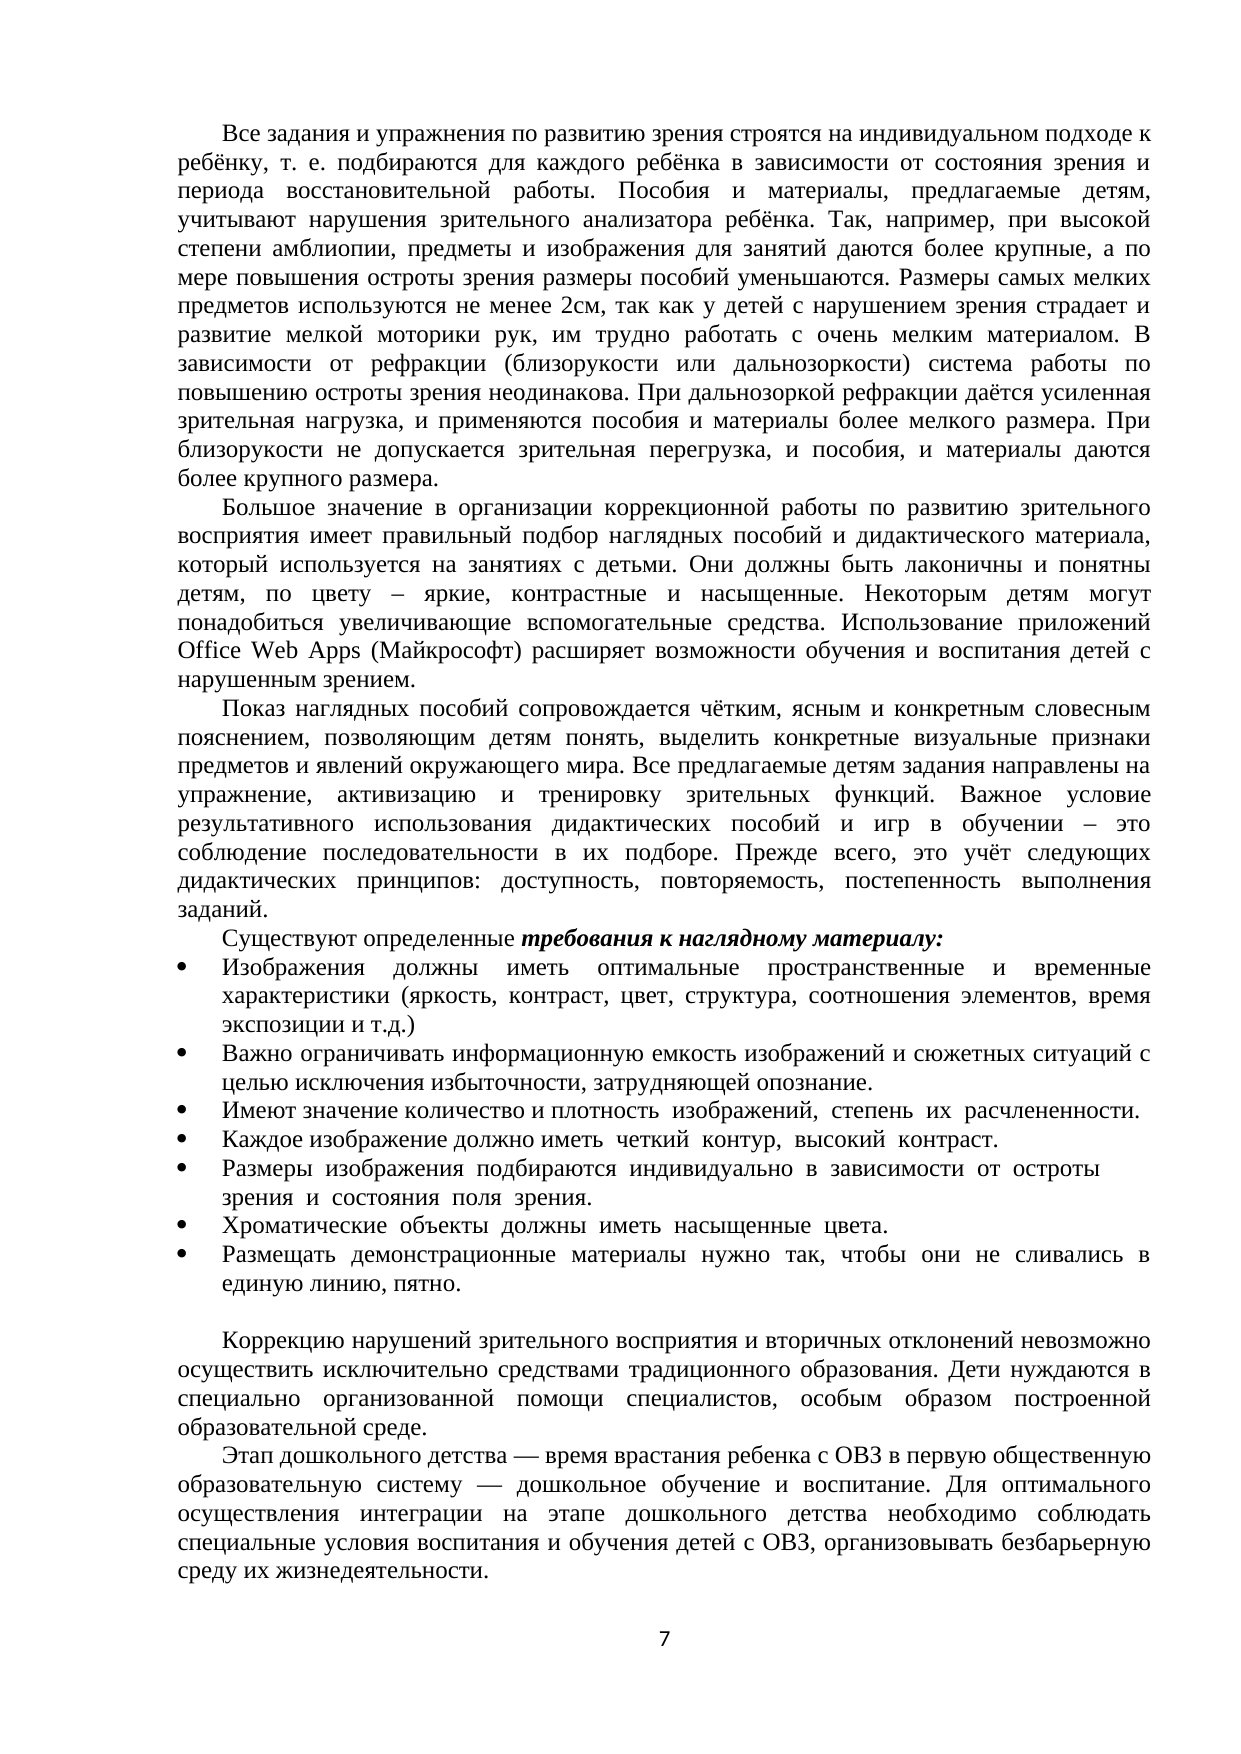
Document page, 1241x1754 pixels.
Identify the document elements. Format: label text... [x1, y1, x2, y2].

list Хроматические объекты должны иметь насыщенные цвета. [177, 1211, 1152, 1239]
text Коррекцию нарушений зрительного восприятия и вторичных отклонений невозможно осуществить исключительно средствами традиционного образования. Дети нуждаются в специально организованной помощи специалистов, особым образом построенной образовательной среде. [177, 1326, 1152, 1441]
text Большое значение в организации коррекционной работы по развитию зрительного восприятия имеет правильный подбор наглядных пособий и дидактического материала, который используется на занятиях с детьми. Они должны быть лаконичны и понятны детям, по цвету – яркие, контрастные и насыщенные. Некоторым детям могут понадобиться увеличивающие вспомогательные средства. Использование приложений Office Web Apps (Майкрософт) расширяет возможности обучения и воспитания детей с нарушенным зрением. [177, 492, 1152, 693]
list Изображения должны иметь оптимальные пространственные и временные характеристики (яркость, контраст, цвет, структура, соотношения элементов, время экспозиции и т.д.) [177, 952, 1152, 1038]
list Важно ограничивать информационную емкость изображений и сюжетных ситуаций с целью исключения избыточности, затрудняющей опознание. [177, 1038, 1152, 1096]
text Показ наглядных пособий сопровождается чётким, ясным и конкретным словесным пояснением, позволяющим детям понять, выделить конкретные визуальные признаки предметов и явлений окружающего мира. Все предлагаемые детям задания направлены на упражнение, активизацию и тренировку зрительных функций. Важное условие результативного использования дидактических пособий и игр в обучении – это соблюдение последовательности в их подборе. Прежде всего, это учёт следующих дидактических принципов: доступность, повторяемость, постепенность выполнения заданий. [177, 693, 1152, 923]
text Существуют определенные требования к наглядному материалу: [177, 923, 1152, 952]
list Имеют значение количество и плотность изображений, степень их расчлененности. [177, 1096, 1152, 1124]
list Каждое изображение должно иметь четкий контур, высокий контраст. [177, 1124, 1152, 1153]
list Размещать демонстрационные материалы нужно так, чтобы они не сливались в единую линию, пятно. [177, 1239, 1152, 1297]
text Все задания и упражнения по развитию зрения строятся на индивидуальном подходе к ребёнку, т. е. подбираются для каждого ребёнка в зависимости от состояния зрения и периода восстановительной работы. Пособия и материалы, предлагаемые детям, учитывают нарушения зрительного анализатора ребёнка. Так, например, при высокой степени амблиопии, предметы и изображения для занятий даются более крупные, а по мере повышения остроты зрения размеры пособий уменьшаются. Размеры самых мелких предметов используются не менее 2см, так как у детей с нарушением зрения страдает и развитие мелкой моторики рук, им трудно работать с очень мелким материалом. В зависимости от рефракции (близорукости или дальнозоркости) система работы по повышению остроты зрения неодинакова. При дальнозоркой рефракции даётся усиленная зрительная нагрузка, и применяются пособия и материалы более мелкого размера. При близорукости не допускается зрительная перегрузка, и пособия, и материалы даются более крупного размера. [177, 118, 1152, 492]
text Этап дошкольного детства — время врастания ребенка с ОВЗ в первую общественную образовательную систему — дошкольное обучение и воспитание. Для оптимального осуществления интеграции на этапе дошкольного детства необходимо соблюдать специальные условия воспитания и обучения детей с ОВЗ, организовывать безбарьерную среду их жизнедеятельности. [177, 1441, 1152, 1584]
list Размеры изображения подбираются индивидуально в зависимости от остроты зрения и состояния поля зрения. [177, 1153, 1152, 1211]
